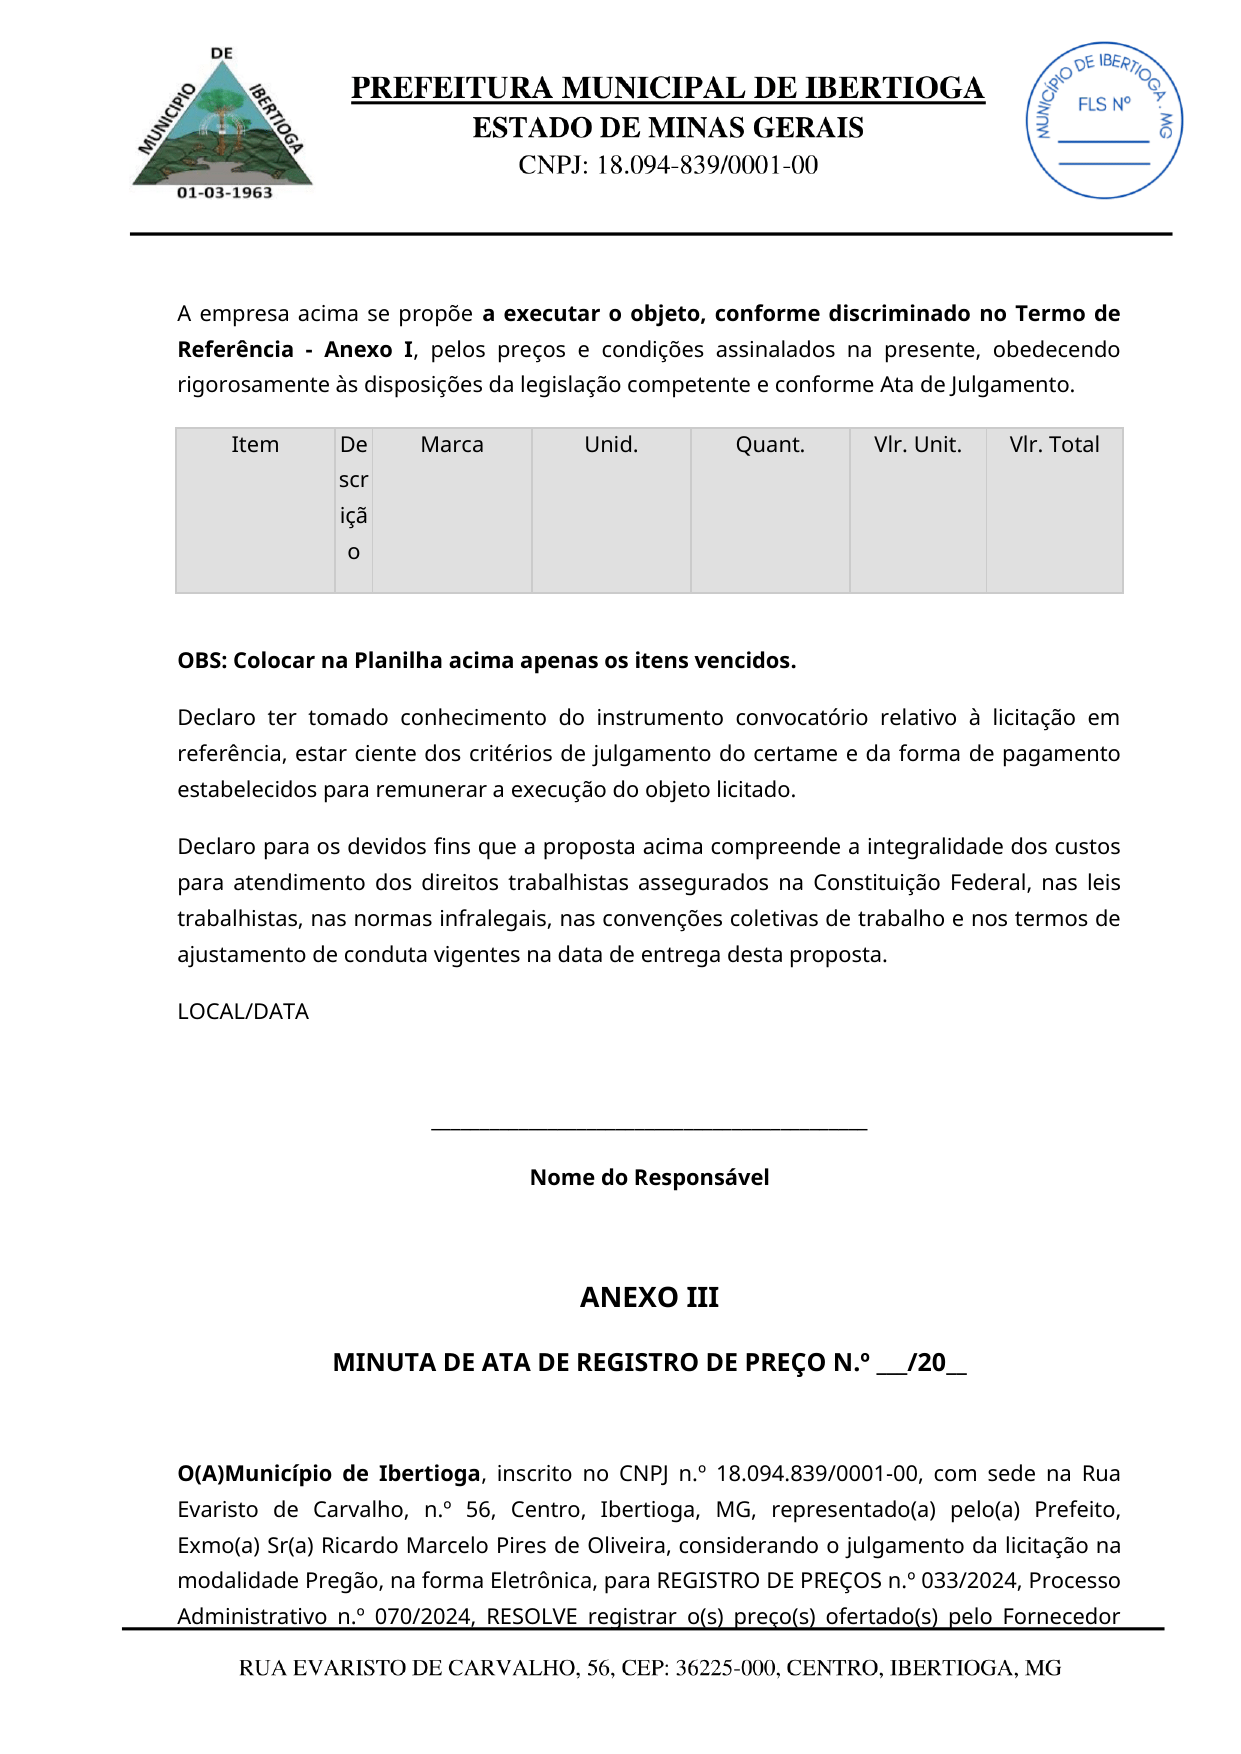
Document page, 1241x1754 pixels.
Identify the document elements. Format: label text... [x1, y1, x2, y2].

text LOCAL/DATA [177, 996, 1122, 1026]
text Declaro ter tomado conhecimento do instrumento convocatório relativo à licitação em referência, estar ciente dos critérios de julgamento do certame e da forma de pagamento estabelecidos para remunerar a execução do objeto licitado. [177, 702, 1122, 803]
text MINUTA DE ATA DE REGISTRO DE PREÇO N.º ___/20__ [177, 1345, 1122, 1379]
text _____________________________________________ [177, 1104, 1122, 1134]
table_header Quant. [692, 429, 849, 592]
table_header Unid. [533, 429, 690, 592]
table_header Vlr. Unit. [851, 429, 986, 592]
text Declaro para os devidos fins que a proposta acima compreende a integralidade dos custos para atendimento dos direitos trabalhistas assegurados na Constituição Federal, nas leis trabalhistas, nas normas infralegais, nas convenções coletivas de trabalho e nos termos de ajustamento de conduta vigentes na data de entrega desta proposta. [177, 831, 1122, 968]
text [177, 1458, 1122, 1631]
text OBS: Colocar na Planilha acima apenas os itens vencidos. [177, 645, 1122, 674]
table_header Marca [373, 429, 531, 592]
text Nome do Responsável [177, 1162, 1122, 1192]
text ANEXO III [177, 1277, 1122, 1316]
table_header Item [177, 429, 334, 592]
table_header Descrição [336, 429, 372, 592]
text A empresa acima se propõe a executar o objeto, conforme discriminado no Termo de Referência - Anexo I, pelos preços e condições assinalados na presente, obedecendo rigorosamente às disposições da legislação competente e conforme Ata de Julgamento. [177, 298, 1122, 399]
table_header Vlr. Total [987, 429, 1122, 592]
picture [0, 0, 1241, 1754]
